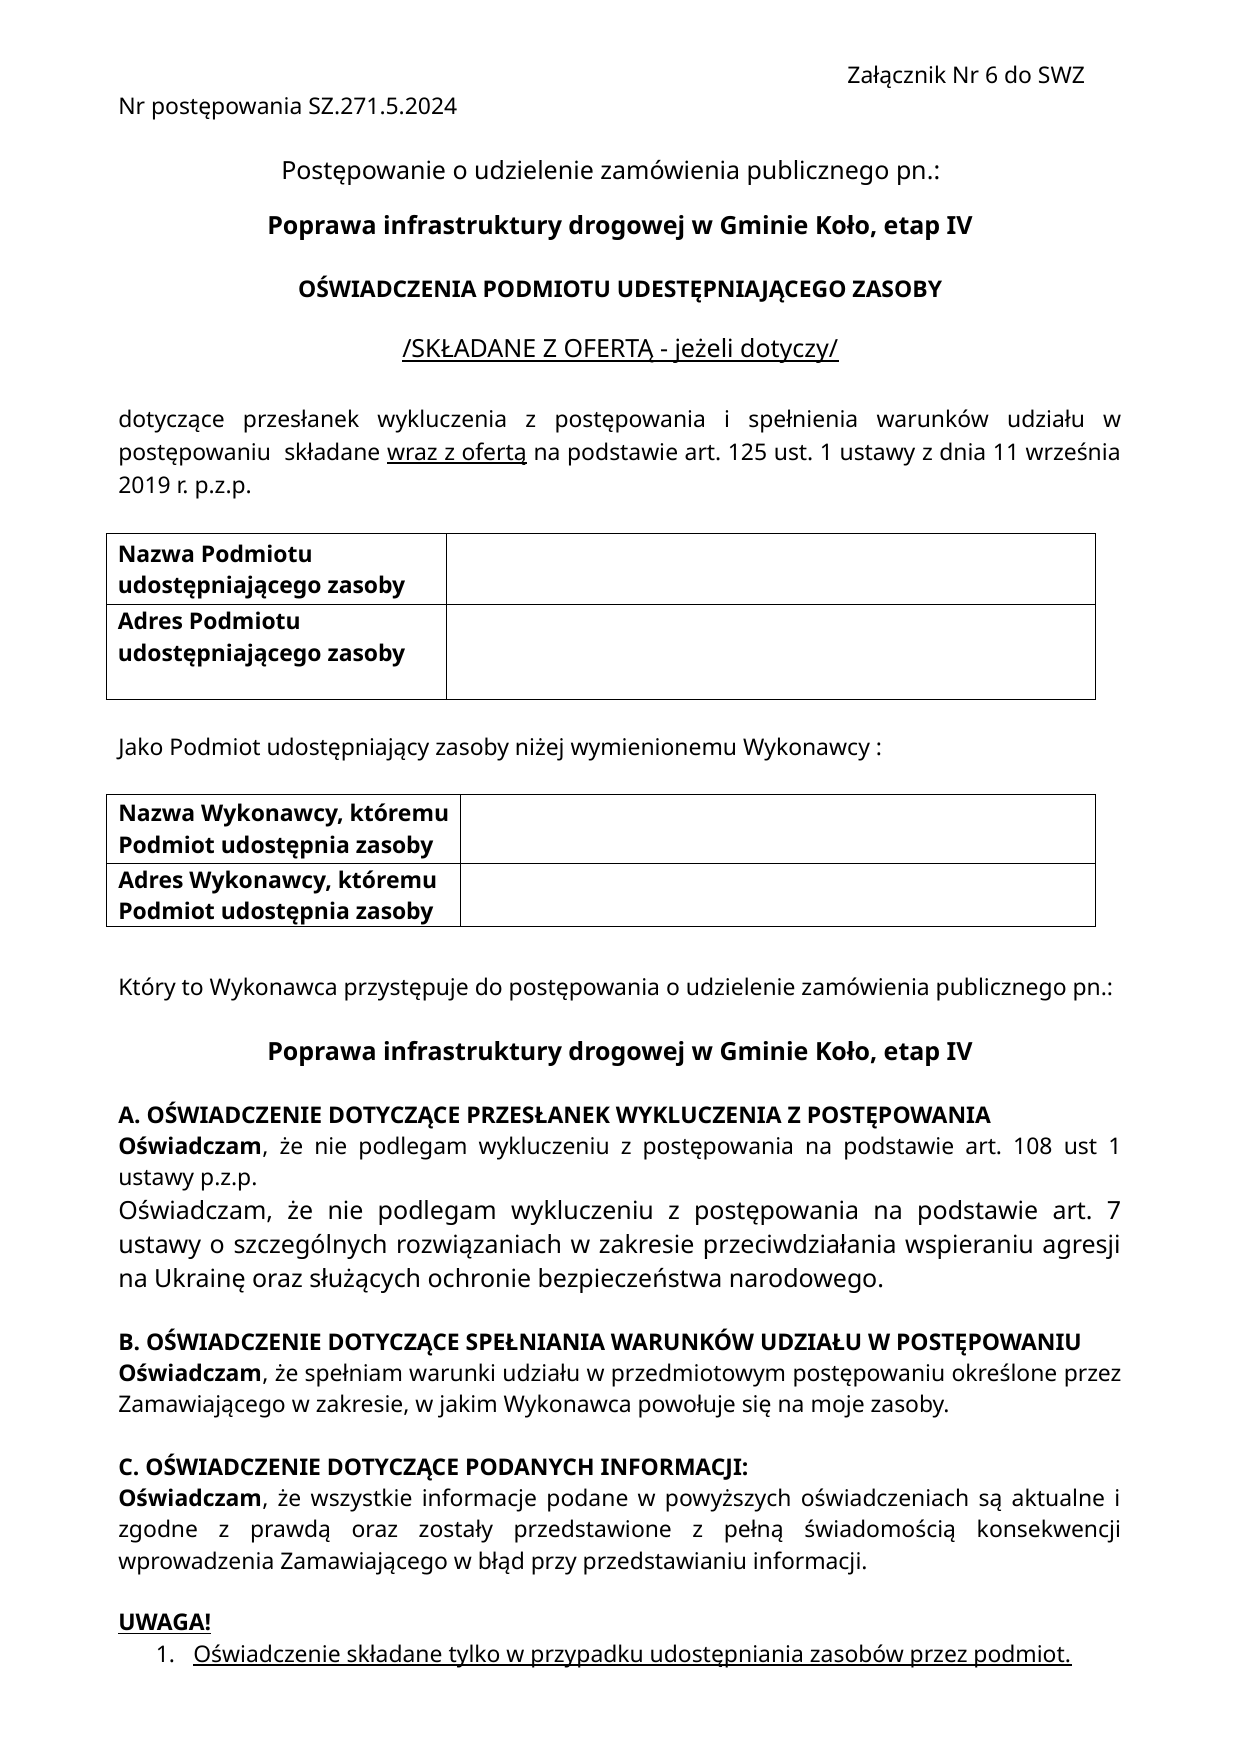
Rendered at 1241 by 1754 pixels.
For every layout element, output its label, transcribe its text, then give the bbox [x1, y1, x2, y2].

table_cell Adres Wykonawcy, któremu Podmiot udostępnia zasoby [107, 864, 460, 926]
text C. OŚWIADCZENIE DOTYCZĄCE PODANYCH INFORMACJI: [118, 1451, 1122, 1482]
text Oświadczam, że nie podlegam wykluczeniu z postępowania na podstawie art. 108 ust 1 ustawy p.z.p. [118, 1130, 1122, 1192]
text B. OŚWIADCZENIE DOTYCZĄCE SPEŁNIANIA WARUNKÓW UDZIAŁU W POSTĘPOWANIU [118, 1326, 1122, 1357]
text A. OŚWIADCZENIE DOTYCZĄCE PRZESŁANEK WYKLUCZENIA Z POSTĘPOWANIA [118, 1099, 1122, 1130]
list Oświadczenie składane tylko w przypadku udostępniania zasobów przez podmiot. [156, 1638, 1122, 1669]
text Poprawa infrastruktury drogowej w Gminie Koło, etap IV [118, 208, 1122, 242]
text /SKŁADANE Z OFERTĄ - jeżeli dotyczy/ [118, 331, 1122, 365]
table_cell Adres Podmiotu udostępniającego zasoby [107, 605, 446, 699]
table_header [461, 795, 1095, 862]
text Jako Podmiot udostępniający zasoby niżej wymienionemu Wykonawcy : [118, 731, 1122, 763]
table_header [447, 534, 1095, 604]
text Poprawa infrastruktury drogowej w Gminie Koło, etap IV [118, 1033, 1122, 1067]
text Postępowanie o udzielenie zamówienia publicznego pn.: [99, 153, 1122, 187]
text Załącznik Nr 6 do SWZ [708, 59, 1122, 90]
text Oświadczam, że wszystkie informacje podane w powyższych oświadczeniach są aktualne i zgodne z prawdą oraz zostały przedstawione z pełną świadomością konsekwencji wprowadzenia Zamawiającego w błąd przy przedstawianiu informacji. [118, 1482, 1122, 1576]
text Nr postępowania SZ.271.5.2024 [118, 90, 1122, 122]
table_header Nazwa Wykonawcy, któremu Podmiot udostępnia zasoby [107, 795, 460, 862]
text OŚWIADCZENIA PODMIOTU UDESTĘPNIAJĄCEGO ZASOBY [118, 273, 1122, 304]
table_header Nazwa Podmiotu udostępniającego zasoby [107, 534, 446, 604]
table_cell [447, 605, 1095, 699]
text Oświadczam, że spełniam warunki udziału w przedmiotowym postępowaniu określone przez Zamawiającego w zakresie, w jakim Wykonawca powołuje się na moje zasoby. [118, 1357, 1122, 1419]
text dotyczące przesłanek wykluczenia z postępowania i spełnienia warunków udziału w postępowaniu składane wraz z ofertą na podstawie art. 125 ust. 1 ustawy z dnia 11 września 2019 r. p.z.p. [118, 402, 1122, 500]
text Oświadczam, że nie podlegam wykluczeniu z postępowania na podstawie art. 7 ustawy o szczególnych rozwiązaniach w zakresie przeciwdziałania wspieraniu agresji na Ukrainę oraz służących ochronie bezpieczeństwa narodowego. [118, 1192, 1122, 1294]
text UWAGA! [118, 1606, 1122, 1638]
table_cell [461, 864, 1095, 926]
list Który to Wykonawca przystępuje do postępowania o udzielenie zamówienia publicznego pn.: [118, 971, 1122, 1002]
